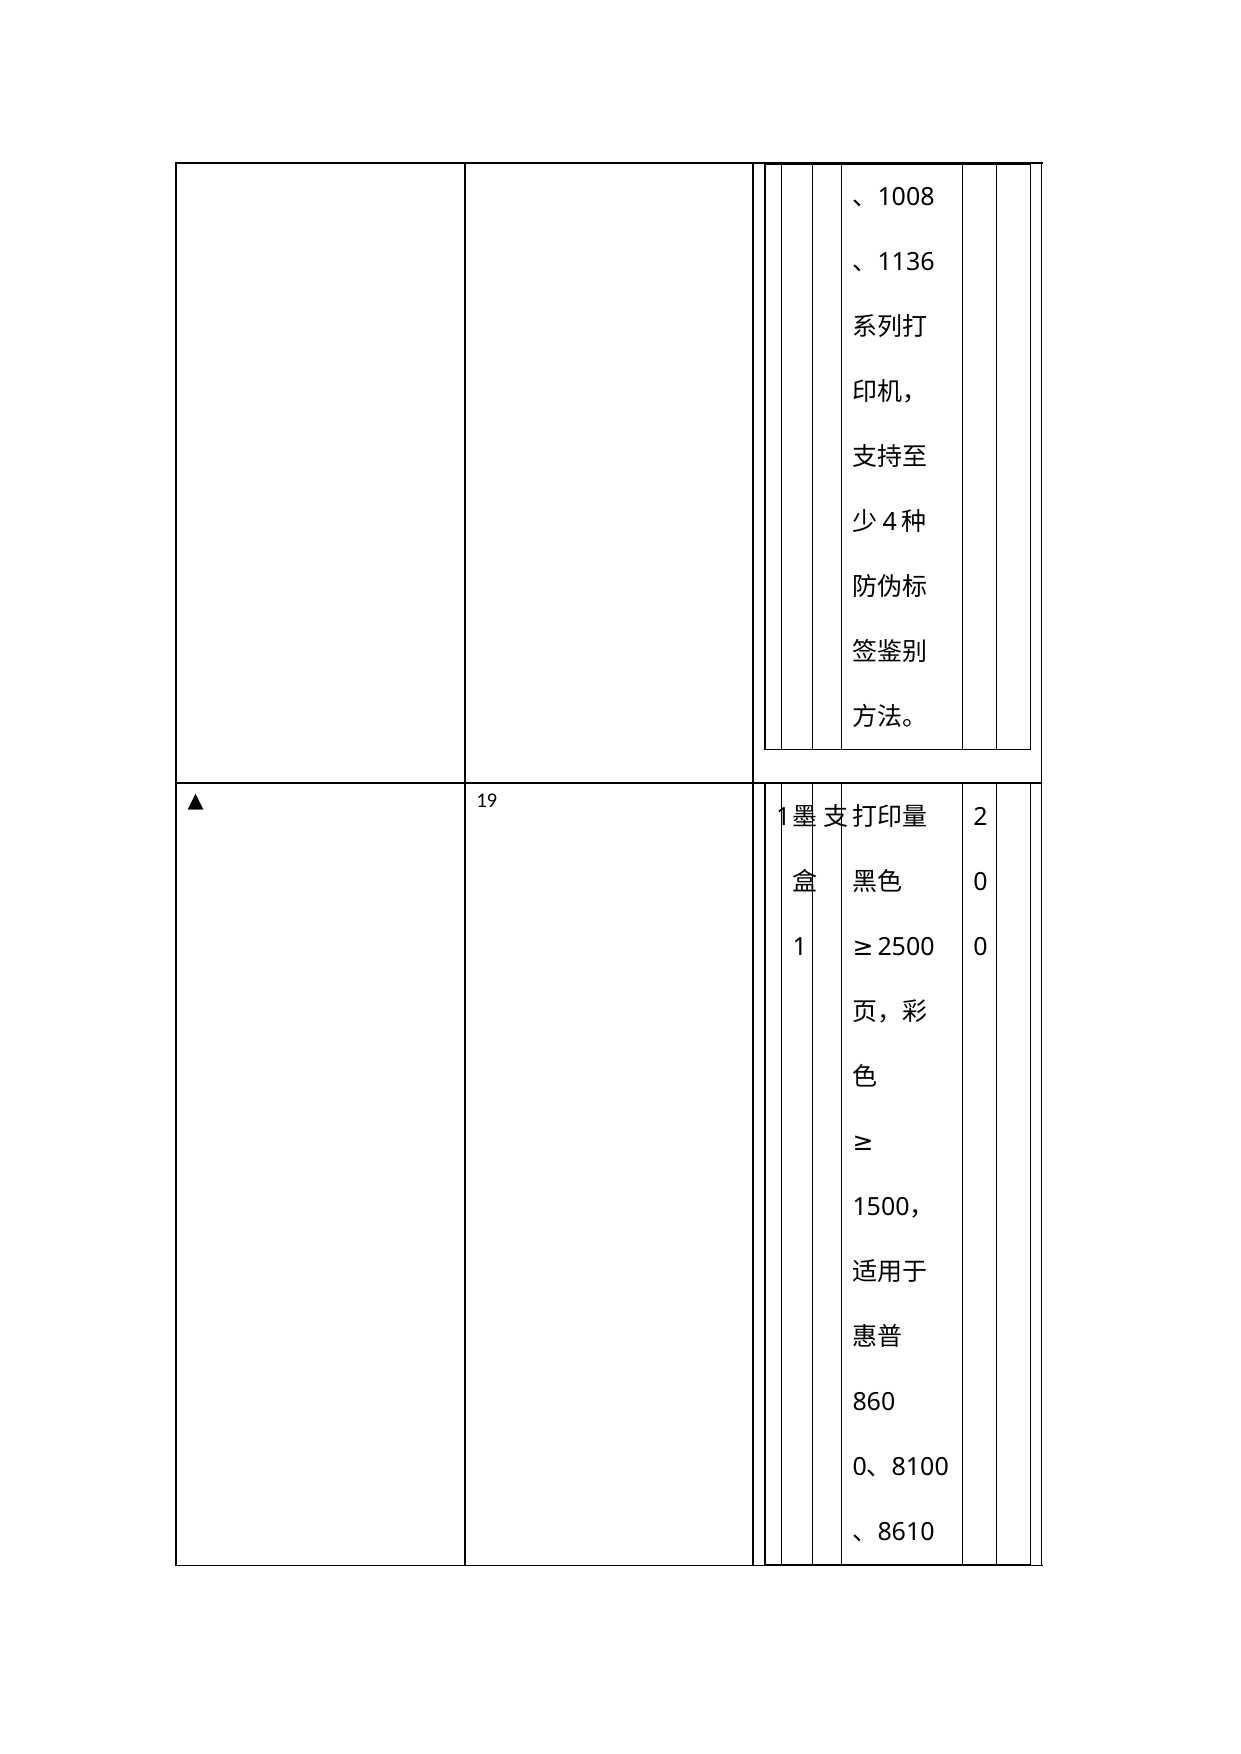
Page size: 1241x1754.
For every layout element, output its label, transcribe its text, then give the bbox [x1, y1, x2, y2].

table_cell [842, 784, 962, 1564]
table_cell ▲ [177, 784, 464, 1565]
table_cell [766, 784, 781, 1564]
table_cell 18 [466, 164, 752, 782]
table_cell [813, 784, 841, 1564]
table_cell [754, 164, 1041, 782]
table_cell [963, 784, 996, 1564]
table_cell ★ [177, 164, 464, 782]
table_cell [782, 784, 812, 1564]
table_cell [1031, 784, 1041, 1565]
table_cell [997, 784, 1030, 1564]
table_cell 19 [466, 784, 752, 1565]
table_cell [754, 784, 764, 1565]
